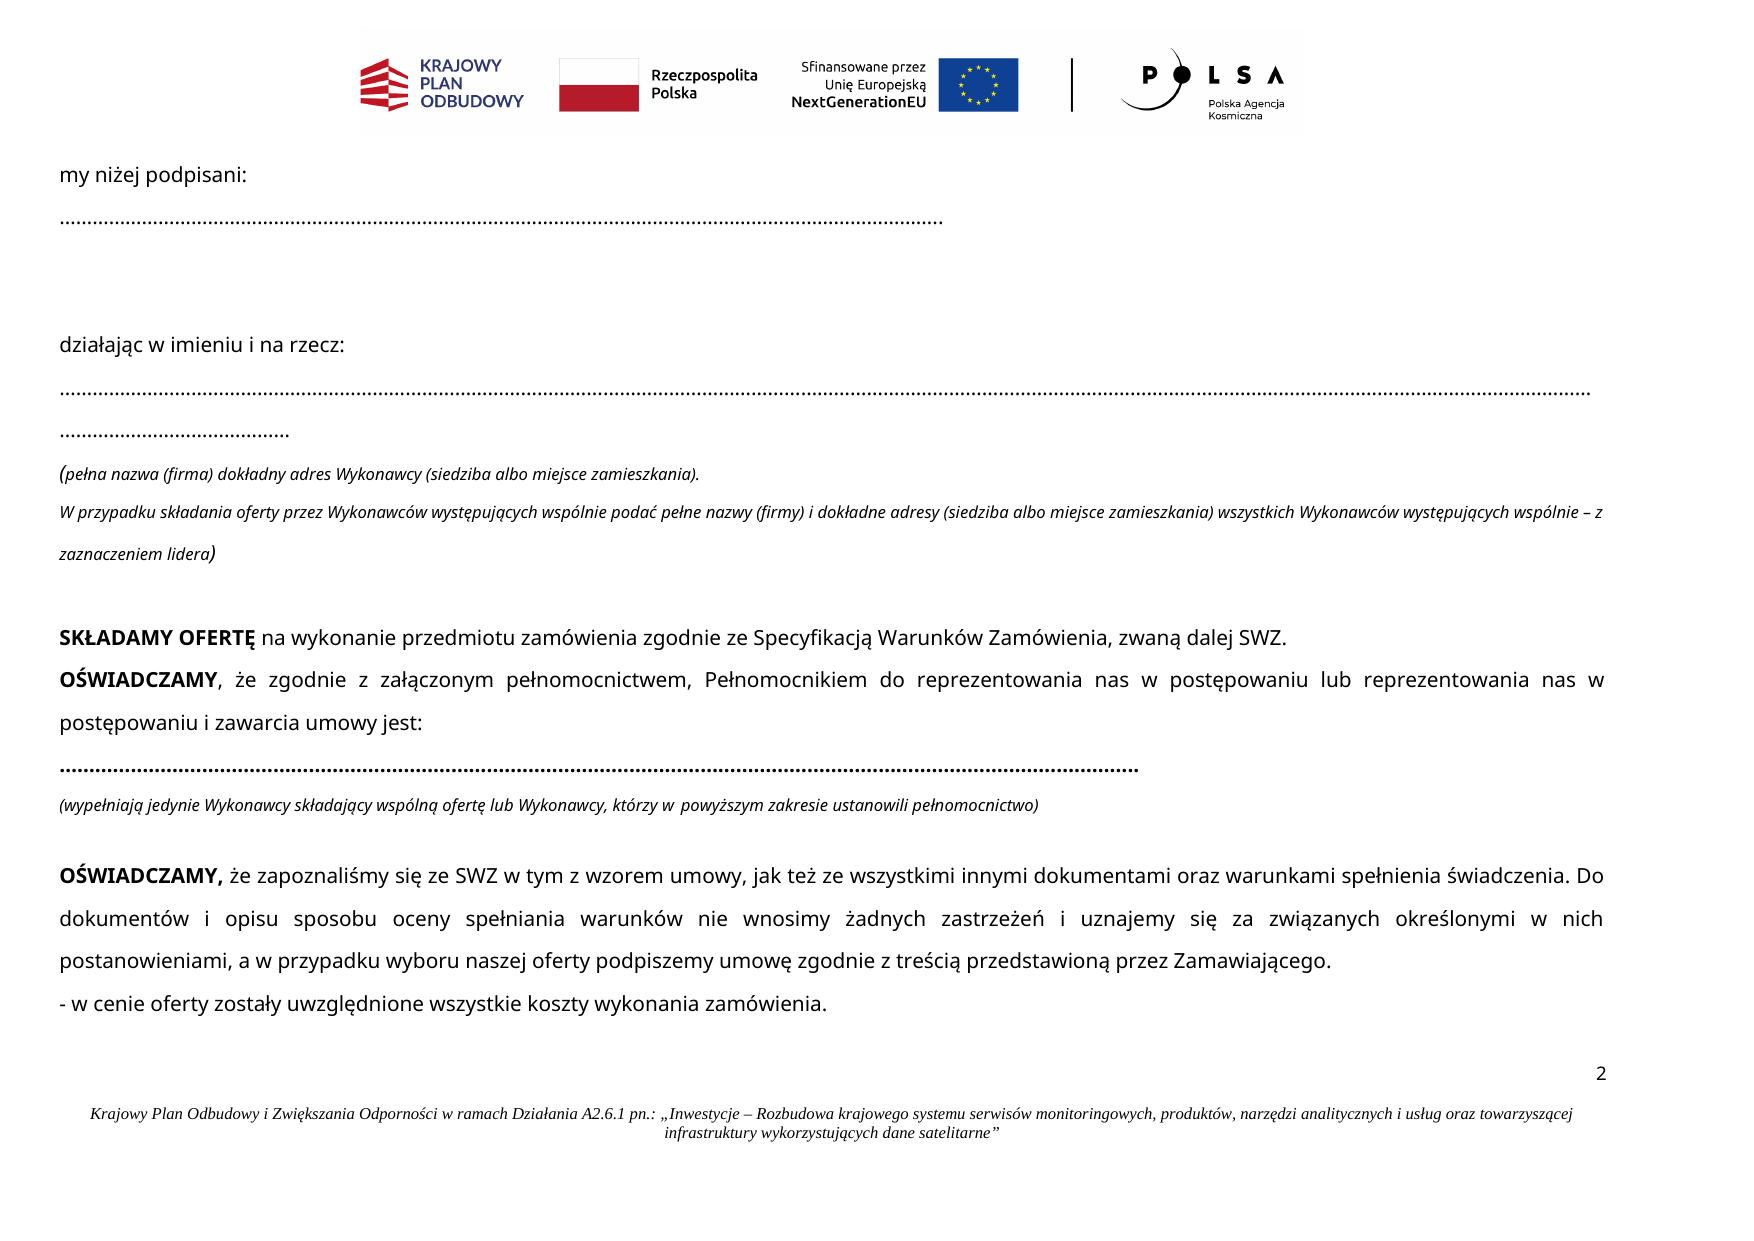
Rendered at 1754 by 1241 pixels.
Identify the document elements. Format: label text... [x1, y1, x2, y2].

text (pełna nazwa (firma) dokładny adres Wykonawcy (siedziba albo miejsce zamieszkania). [59, 458, 1606, 487]
text - w cenie oferty zostały uwzględnione wszystkie koszty wykonania zamówienia. [59, 989, 1606, 1018]
text my niżej podpisani: [59, 160, 1606, 188]
text W przypadku składania oferty przez Wykonawców występujących wspólnie podać pełne nazwy (firmy) i dokładne adresy (siedziba albo miejsce zamieszkania) wszystkich Wykonawców występujących wspólnie – z zaznaczeniem lidera) [59, 501, 1606, 566]
text działając w imieniu i na rzecz: [59, 330, 1606, 359]
text SKŁADAMY OFERTĘ na wykonanie przedmiotu zamówienia zgodnie ze Specyfikacją Warunków Zamówienia, zwaną dalej SWZ. [59, 623, 1606, 651]
text OŚWIADCZAMY, że zgodnie z załączonym pełnomocnictwem, Pełnomocnikiem do reprezentowania nas w postępowaniu lub reprezentowania nas w postępowaniu i zawarcia umowy jest: [59, 665, 1606, 736]
text …………………………………………………………………………………………………………………………………………….. [59, 202, 1606, 231]
picture [360, 29, 1306, 136]
text ……………………………………………………………………………………………………………………………………………………………….. [59, 751, 1606, 779]
text Oświadczamy, że zapoznaliśmy się ze SWZ w tym z wzorem umowy, jak też ze wszystkimi innymi dokumentami oraz warunkami spełnienia świadczenia. Do dokumentów i opisu sposobu oceny spełniania warunków nie wnosimy żadnych zastrzeżeń i uznajemy się za związanych określonymi w nich postanowieniami, a w przypadku wyboru naszej oferty podpiszemy umowę zgodnie z treścią przedstawioną przez Zamawiającego. [59, 861, 1606, 975]
text (wypełniają jedynie Wykonawcy składający wspólną ofertę lub Wykonawcy, którzy w powyższym zakresie ustanowili pełnomocnictwo) [59, 793, 1606, 816]
text …………………………………………………………………………………………………………………………………………………………………………………………………………………………………………………………………………………………… [59, 373, 1606, 444]
